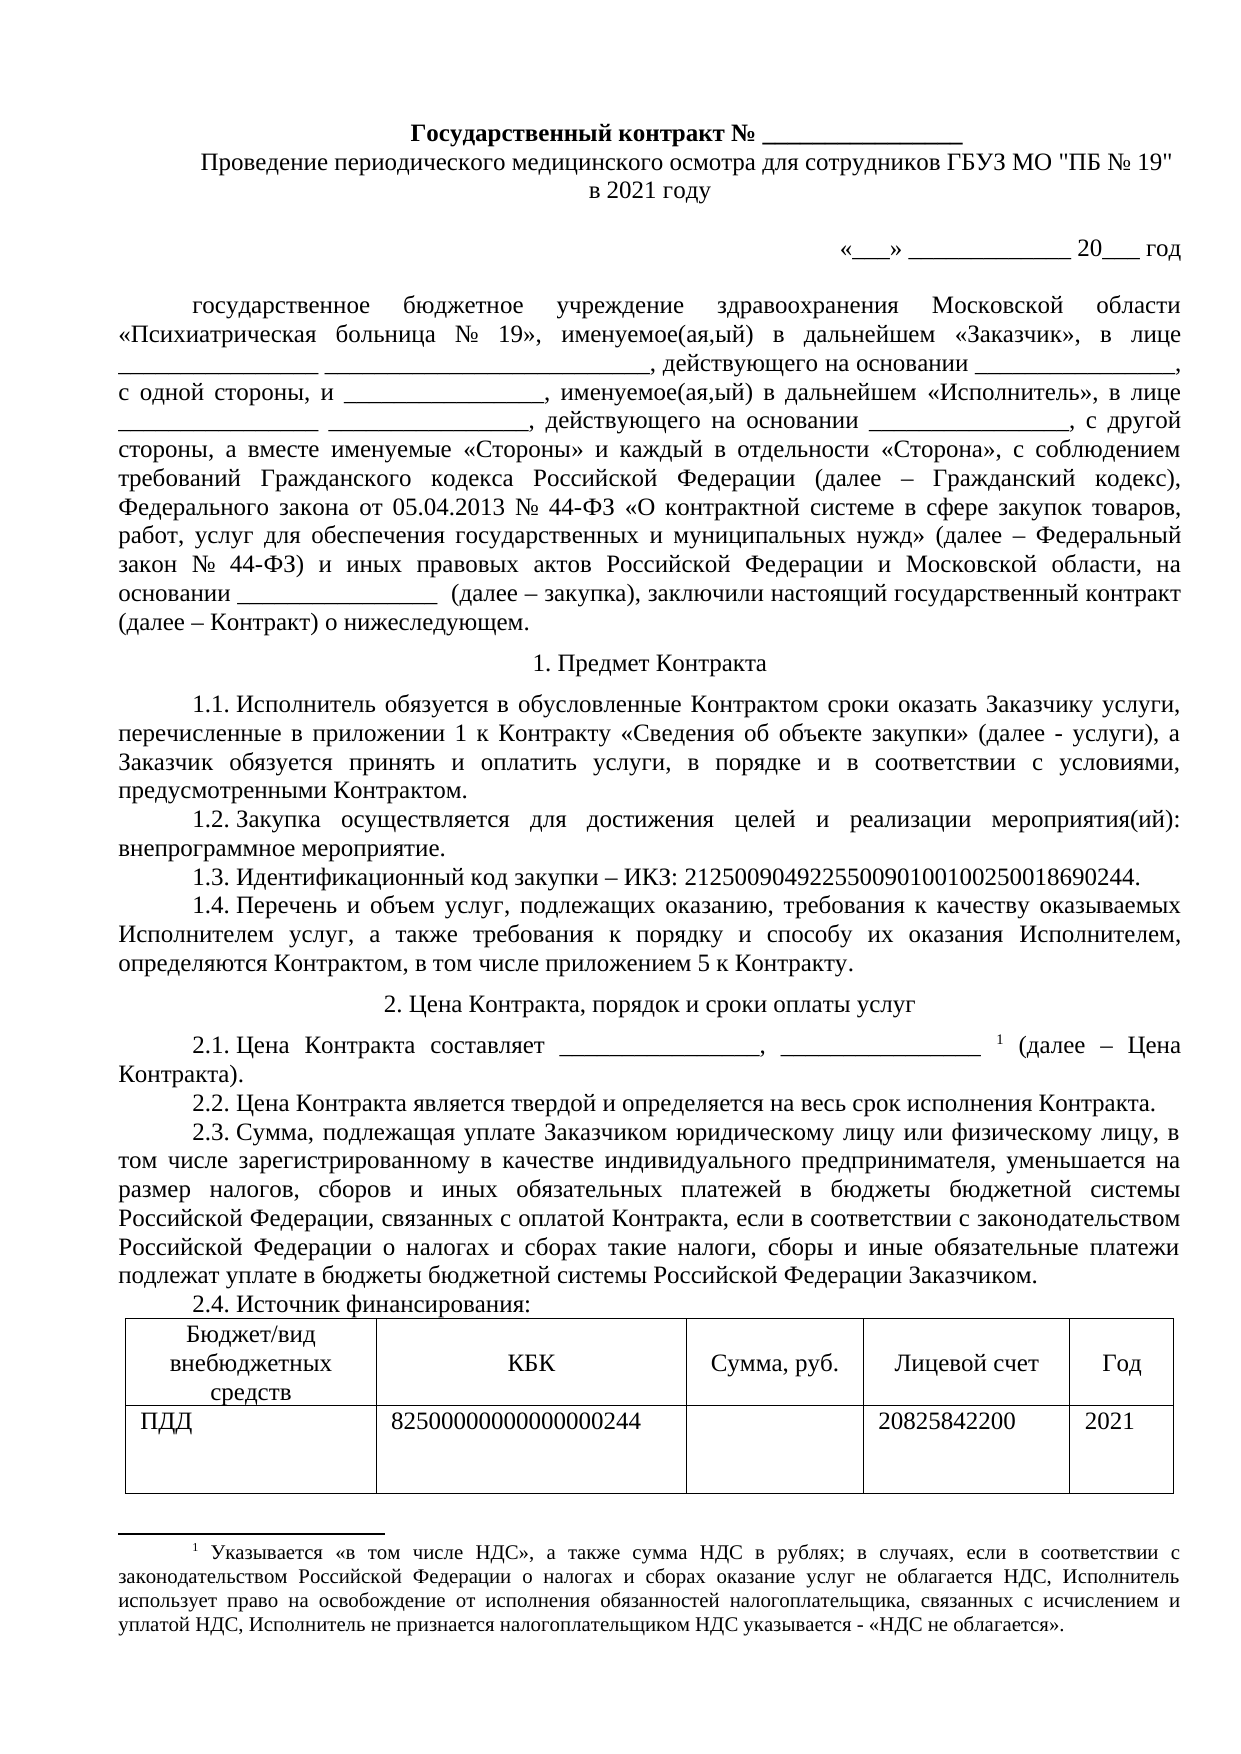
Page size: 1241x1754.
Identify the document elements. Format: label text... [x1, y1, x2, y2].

table_cell 82500000000000000244 [377, 1406, 686, 1493]
text Источник финансирования: [118, 1289, 1181, 1318]
table_header Год [1070, 1319, 1173, 1405]
table_cell [687, 1406, 863, 1493]
table_header Сумма, руб. [687, 1319, 863, 1405]
text государственное бюджетное учреждение здравоохранения Московской области «Психиатрическая больница № 19», именуемое(ая,ый) в дальнейшем «Заказчик», в лице ________________ __________________________, действующего на основании ________________, с одной стороны, и ________________, именуемое(ая,ый) в дальнейшем «Исполнитель», в лице ________________ ________________, действующего на основании ________________, с другой стороны, а вместе именуемые «Стороны» и каждый в отдельности «Сторона», с соблюдением требований Гражданского кодекса Российской Федерации (далее – Гражданский кодекс), Федерального закона от 05.04.2013 № 44-ФЗ «О контрактной системе в сфере закупок товаров, работ, услуг для обеспечения государственных и муниципальных нужд» (далее – Федеральный закон № 44-ФЗ) и иных правовых актов Российской Федерации и Московской области, на основании ________________ (далее – закупка), заключили настоящий государственный контракт (далее – Контракт) о нижеследующем. [118, 291, 1181, 636]
text Закупка осуществляется для достижения целей и реализации мероприятия(ий): внепрограммное мероприятие. [118, 804, 1181, 862]
table_cell 20825842200 [864, 1406, 1069, 1493]
text Предмет Контракта [118, 648, 1181, 677]
text Исполнитель обязуется в обусловленные Контрактом сроки оказать Заказчику услуги, перечисленные в приложении 1 к Контракту «Сведения об объекте закупки» (далее - услуги), а Заказчик обязуется принять и оплатить услуги, в порядке и в соответствии с условиями, предусмотренными Контрактом. [118, 689, 1181, 804]
table_cell 2021 [1070, 1406, 1173, 1493]
text Идентификационный код закупки – ИКЗ: 212500904922550090100100250018690244. [118, 862, 1181, 891]
text Проведение периодического медицинского осмотра для сотрудников ГБУЗ МО "ПБ № 19" в 2021 году [118, 147, 1181, 204]
text Цена Контракта, порядок и сроки оплаты услуг [118, 989, 1181, 1018]
text Государственный контракт № ________________ [118, 118, 1181, 147]
text «___» _____________ 20___ год [118, 233, 1181, 262]
text Цена Контракта является твердой и определяется на весь срок исполнения Контракта. [118, 1088, 1181, 1117]
table_header Лицевой счет [864, 1319, 1069, 1405]
table_header Бюджет/вид внебюджетных средств [126, 1319, 376, 1405]
table_cell ПДД [126, 1406, 376, 1493]
text Перечень и объем услуг, подлежащих оказанию, требования к качеству оказываемых Исполнителем услуг, а также требования к порядку и способу их оказания Исполнителем, определяются Контрактом, в том числе приложением 5 к Контракту. [118, 891, 1181, 977]
table_header КБК [377, 1319, 686, 1405]
text Цена Контракта составляет ________________, ________________ (далее – Цена Контракта). [118, 1031, 1181, 1088]
text Сумма, подлежащая уплате Заказчиком юридическому лицу или физическому лицу, в том числе зарегистрированному в качестве индивидуального предпринимателя, уменьшается на размер налогов, сборов и иных обязательных платежей в бюджеты бюджетной системы Российской Федерации, связанных с оплатой Контракта, если в соответствии с законодательством Российской Федерации о налогах и сборах такие налоги, сборы и иные обязательные платежи подлежат уплате в бюджеты бюджетной системы Российской Федерации Заказчиком. [118, 1117, 1181, 1289]
